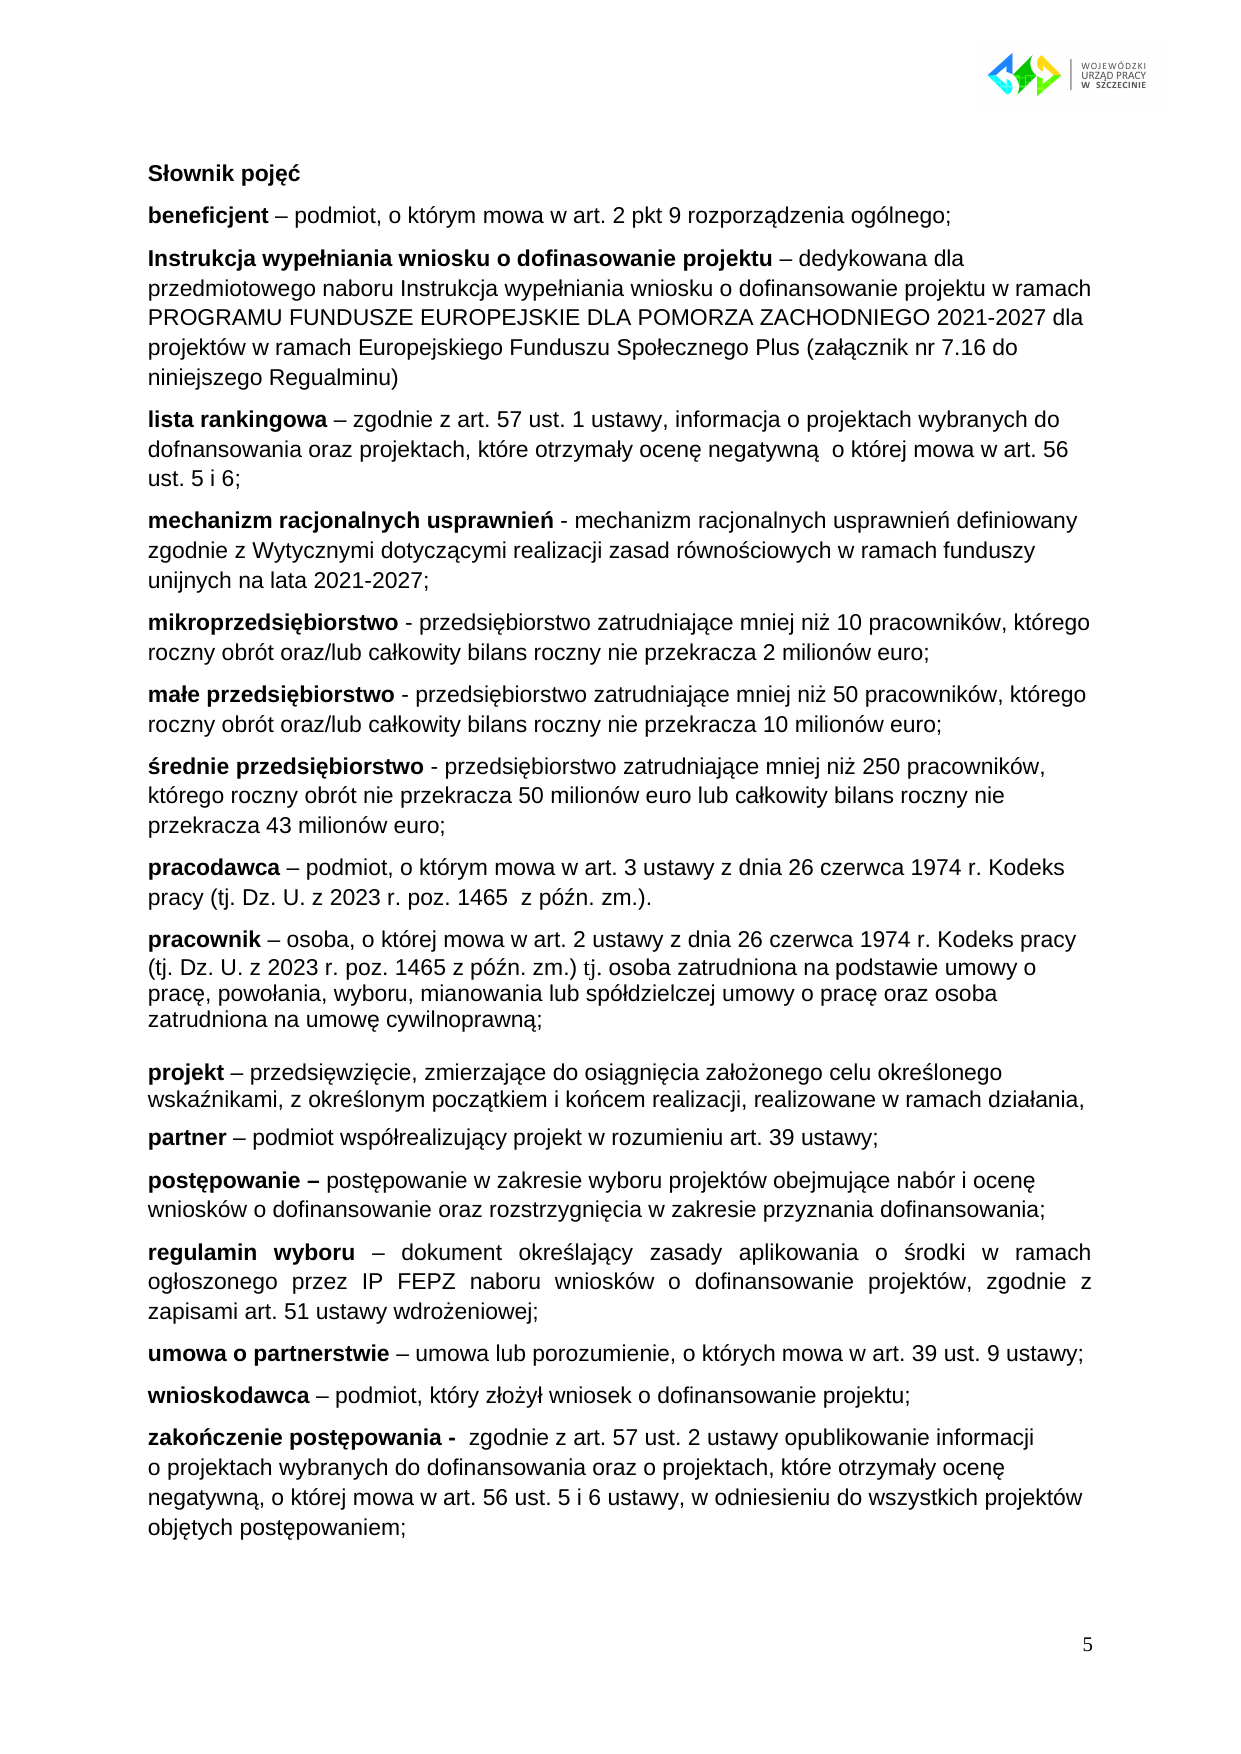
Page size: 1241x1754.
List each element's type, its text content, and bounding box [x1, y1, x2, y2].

text lista rankingowa – zgodnie z art. 57 ust. 1 ustawy, informacja o projektach wybranych do dofnansowania oraz projektach, które otrzymały ocenę negatywną o której mowa w art. 56 ust. 5 i 6; [148, 406, 1092, 492]
text pracodawca – podmiot, o którym mowa w art. 3 ustawy z dnia 26 czerwca 1974 r. Kodeks pracy (tj. Dz. U. z 2023 r. poz. 1465 z późn. zm.). [148, 854, 1092, 910]
text Słownik pojęć [148, 160, 1092, 187]
text małe przedsiębiorstwo - przedsiębiorstwo zatrudniające mniej niż 50 pracowników, którego roczny obrót oraz/lub całkowity bilans roczny nie przekracza 10 milionów euro; [148, 681, 1092, 737]
text wnioskodawca – podmiot, który złożył wniosek o dofinansowanie projektu; [148, 1382, 1092, 1408]
text zakończenie postępowania - zgodnie z art. 57 ust. 2 ustawy opublikowanie informacji o projektach wybranych do dofinansowania oraz o projektach, które otrzymały ocenę negatywną, o której mowa w art. 56 ust. 5 i 6 ustawy, w odniesieniu do wszystkich projektów objętych postępowaniem; [148, 1424, 1092, 1540]
text postępowanie – postępowanie w zakresie wyboru projektów obejmujące nabór i ocenę wniosków o dofinansowanie oraz rozstrzygnięcia w zakresie przyznania dofinansowania; [148, 1167, 1092, 1223]
text pracownik – osoba, o której mowa w art. 2 ustawy z dnia 26 czerwca 1974 r. Kodeks pracy (tj. Dz. U. z 2023 r. poz. 1465 z późn. zm.) tj. osoba zatrudniona na podstawie umowy o pracę, powołania, wyboru, mianowania lub spółdzielczej umowy o pracę oraz osoba zatrudniona na umowę cywilnoprawną; [148, 926, 1092, 1033]
text beneficjent – podmiot, o którym mowa w art. 2 pkt 9 rozporządzenia ogólnego; [148, 202, 1092, 229]
subtitle Instrukcja wypełniania wniosku o dofinasowanie projektu – dedykowana dla przedmiotowego naboru Instrukcja wypełniania wniosku o dofinansowanie projektu w ramach PROGRAMU FUNDUSZE EUROPEJSKIE DLA POMORZA ZACHODNIEGO 2021-2027 dla projektów w ramach Europejskiego Funduszu Społecznego Plus (załącznik nr 7.16 do niniejszego Regualminu) [148, 245, 1092, 390]
text regulamin wyboru – dokument określający zasady aplikowania o środki w ramach ogłoszonego przez IP FEPZ naboru wniosków o dofinansowanie projektów, zgodnie z zapisami art. 51 ustawy wdrożeniowej; [148, 1238, 1092, 1324]
picture [979, 38, 1167, 109]
text partner – podmiot współrealizujący projekt w rozumieniu art. 39 ustawy; [148, 1124, 1092, 1151]
text średnie przedsiębiorstwo - przedsiębiorstwo zatrudniające mniej niż 250 pracowników, którego roczny obrót nie przekracza 50 milionów euro lub całkowity bilans roczny nie przekracza 43 milionów euro; [148, 753, 1092, 838]
text umowa o partnerstwie – umowa lub porozumienie, o których mowa w art. 39 ust. 9 ustawy; [148, 1340, 1092, 1366]
text projekt – przedsięwzięcie, zmierzające do osiągnięcia założonego celu określonego wskaźnikami, z określonym początkiem i końcem realizacji, realizowane w ramach działania, [148, 1059, 1092, 1112]
text mikroprzedsiębiorstwo - przedsiębiorstwo zatrudniające mniej niż 10 pracowników, którego roczny obrót oraz/lub całkowity bilans roczny nie przekracza 2 milionów euro; [148, 609, 1092, 665]
text mechanizm racjonalnych usprawnień - mechanizm racjonalnych usprawnień definiowany zgodnie z Wytycznymi dotyczącymi realizacji zasad równościowych w ramach funduszy unijnych na lata 2021-2027; [148, 507, 1092, 593]
